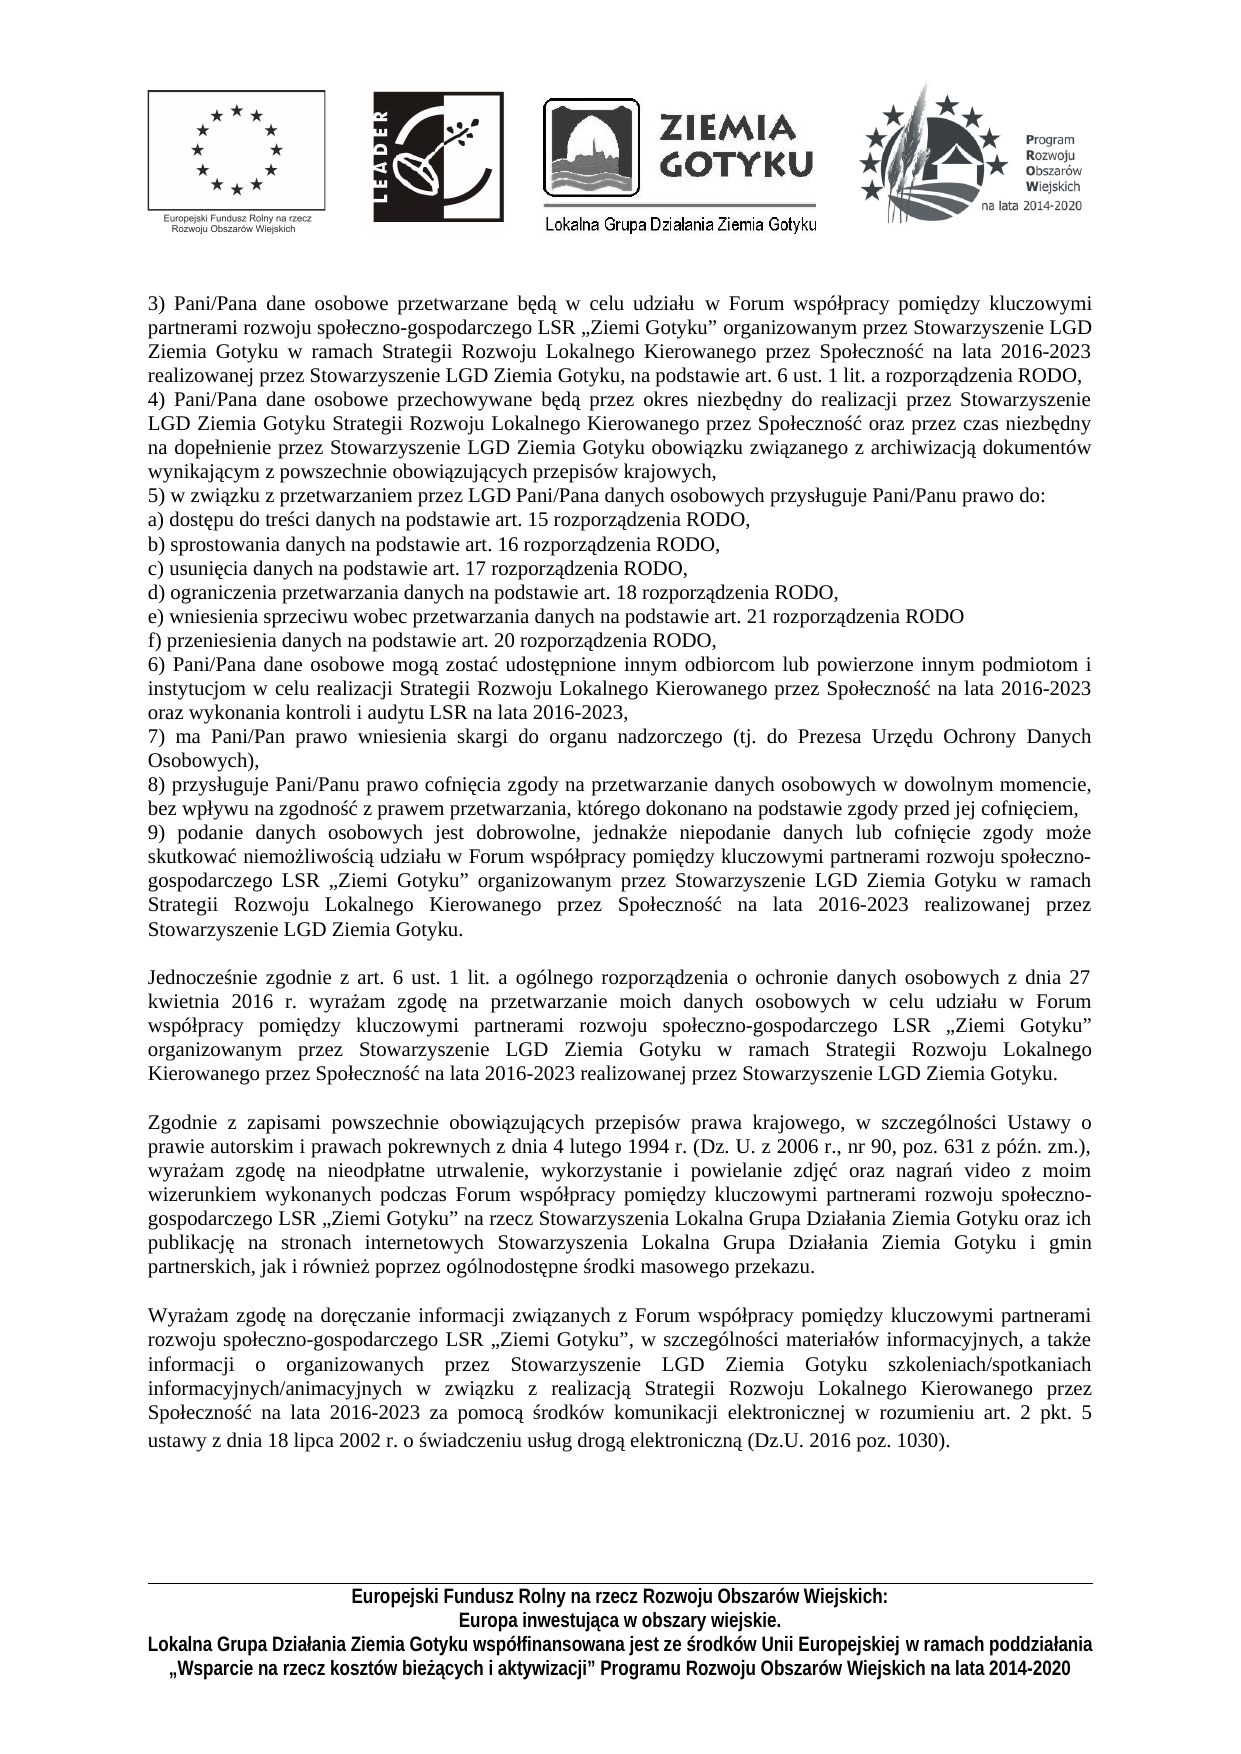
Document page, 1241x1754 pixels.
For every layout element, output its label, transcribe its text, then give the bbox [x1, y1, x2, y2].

text 3) Pani/Pana dane osobowe przetwarzane będą w celu udziału w Forum współpracy pomiędzy kluczowymi partnerami rozwoju społeczno-gospodarczego LSR „Ziemi Gotyku” organizowanym przez Stowarzyszenie LGD Ziemia Gotyku w ramach Strategii Rozwoju Lokalnego Kierowanego przez Społeczność na lata 2016-2023 realizowanej przez Stowarzyszenie LGD Ziemia Gotyku, na podstawie art. 6 ust. 1 lit. a rozporządzenia RODO, [148, 291, 1093, 387]
text 8) przysługuje Pani/Panu prawo cofnięcia zgody na przetwarzanie danych osobowych w dowolnym momencie, bez wpływu na zgodność z prawem przetwarzania, którego dokonano na podstawie zgody przed jej cofnięciem, [148, 772, 1093, 820]
text b) sprostowania danych na podstawie art. 16 rozporządzenia RODO, [148, 531, 1093, 556]
text 9) podanie danych osobowych jest dobrowolne, jednakże niepodanie danych lub cofnięcie zgody może skutkować niemożliwością udziału w Forum współpracy pomiędzy kluczowymi partnerami rozwoju społeczno-gospodarczego LSR „Ziemi Gotyku” organizowanym przez Stowarzyszenie LGD Ziemia Gotyku w ramach Strategii Rozwoju Lokalnego Kierowanego przez Społeczność na lata 2016-2023 realizowanej przez Stowarzyszenie LGD Ziemia Gotyku. [148, 820, 1093, 941]
picture [363, 83, 506, 234]
picture [543, 98, 816, 234]
text d) ograniczenia przetwarzania danych na podstawie art. 18 rozporządzenia RODO, [148, 579, 1093, 604]
picture [147, 90, 326, 234]
text Wyrażam zgodę na doręczanie informacji związanych z Forum współpracy pomiędzy kluczowymi partnerami rozwoju społeczno-gospodarczego LSR „Ziemi Gotyku”, w szczególności materiałów informacyjnych, a także informacji o organizowanych przez Stowarzyszenie LGD Ziemia Gotyku szkoleniach/spotkaniach informacyjnych/animacyjnych w związku z realizacją Strategii Rozwoju Lokalnego Kierowanego przez Społeczność na lata 2016-2023 za pomocą środków komunikacji elektronicznej w rozumieniu art. 2 pkt. 5 ustawy z dnia 18 lipca 2002 r. o świadczeniu usług drogą elektroniczną (Dz.U. 2016 poz. 1030). [148, 1303, 1093, 1452]
text c) usunięcia danych na podstawie art. 17 rozporządzenia RODO, [148, 556, 1093, 579]
text Jednocześnie zgodnie z art. 6 ust. 1 lit. a ogólnego rozporządzenia o ochronie danych osobowych z dnia 27 kwietnia 2016 r. wyrażam zgodę na przetwarzanie moich danych osobowych w celu udziału w Forum współpracy pomiędzy kluczowymi partnerami rozwoju społeczno-gospodarczego LSR „Ziemi Gotyku” organizowanym przez Stowarzyszenie LGD Ziemia Gotyku w ramach Strategii Rozwoju Lokalnego Kierowanego przez Społeczność na lata 2016-2023 realizowanej przez Stowarzyszenie LGD Ziemia Gotyku. [148, 964, 1093, 1085]
picture [852, 73, 1089, 234]
text 4) Pani/Pana dane osobowe przechowywane będą przez okres niezbędny do realizacji przez Stowarzyszenie LGD Ziemia Gotyku Strategii Rozwoju Lokalnego Kierowanego przez Społeczność oraz przez czas niezbędny na dopełnienie przez Stowarzyszenie LGD Ziemia Gotyku obowiązku związanego z archiwizacją dokumentów wynikającym z powszechnie obowiązujących przepisów krajowych, [148, 387, 1093, 483]
text Zgodnie z zapisami powszechnie obowiązujących przepisów prawa krajowego, w szczególności Ustawy o prawie autorskim i prawach pokrewnych z dnia 4 lutego 1994 r. (Dz. U. z 2006 r., nr 90, poz. 631 z późn. zm.), wyrażam zgodę na nieodpłatne utrwalenie, wykorzystanie i powielanie zdjęć oraz nagrań video z moim wizerunkiem wykonanych podczas Forum współpracy pomiędzy kluczowymi partnerami rozwoju społeczno-gospodarczego LSR „Ziemi Gotyku” na rzecz Stowarzyszenia Lokalna Grupa Działania Ziemia Gotyku oraz ich publikację na stronach internetowych Stowarzyszenia Lokalna Grupa Działania Ziemia Gotyku i gmin partnerskich, jak i również poprzez ogólnodostępne środki masowego przekazu. [148, 1110, 1093, 1278]
text 5) w związku z przetwarzaniem przez LGD Pani/Pana danych osobowych przysługuje Pani/Panu prawo do: [148, 483, 1093, 507]
text e) wniesienia sprzeciwu wobec przetwarzania danych na podstawie art. 21 rozporządzenia RODO [148, 604, 1093, 628]
text 6) Pani/Pana dane osobowe mogą zostać udostępnione innym odbiorcom lub powierzone innym podmiotom i instytucjom w celu realizacji Strategii Rozwoju Lokalnego Kierowanego przez Społeczność na lata 2016-2023 oraz wykonania kontroli i audytu LSR na lata 2016-2023, [148, 652, 1093, 724]
text 7) ma Pani/Pan prawo wniesienia skargi do organu nadzorczego (tj. do Prezesa Urzędu Ochrony Danych Osobowych), [148, 724, 1093, 772]
text f) przeniesienia danych na podstawie art. 20 rozporządzenia RODO, [148, 628, 1093, 652]
text a) dostępu do treści danych na podstawie art. 15 rozporządzenia RODO, [148, 507, 1093, 531]
